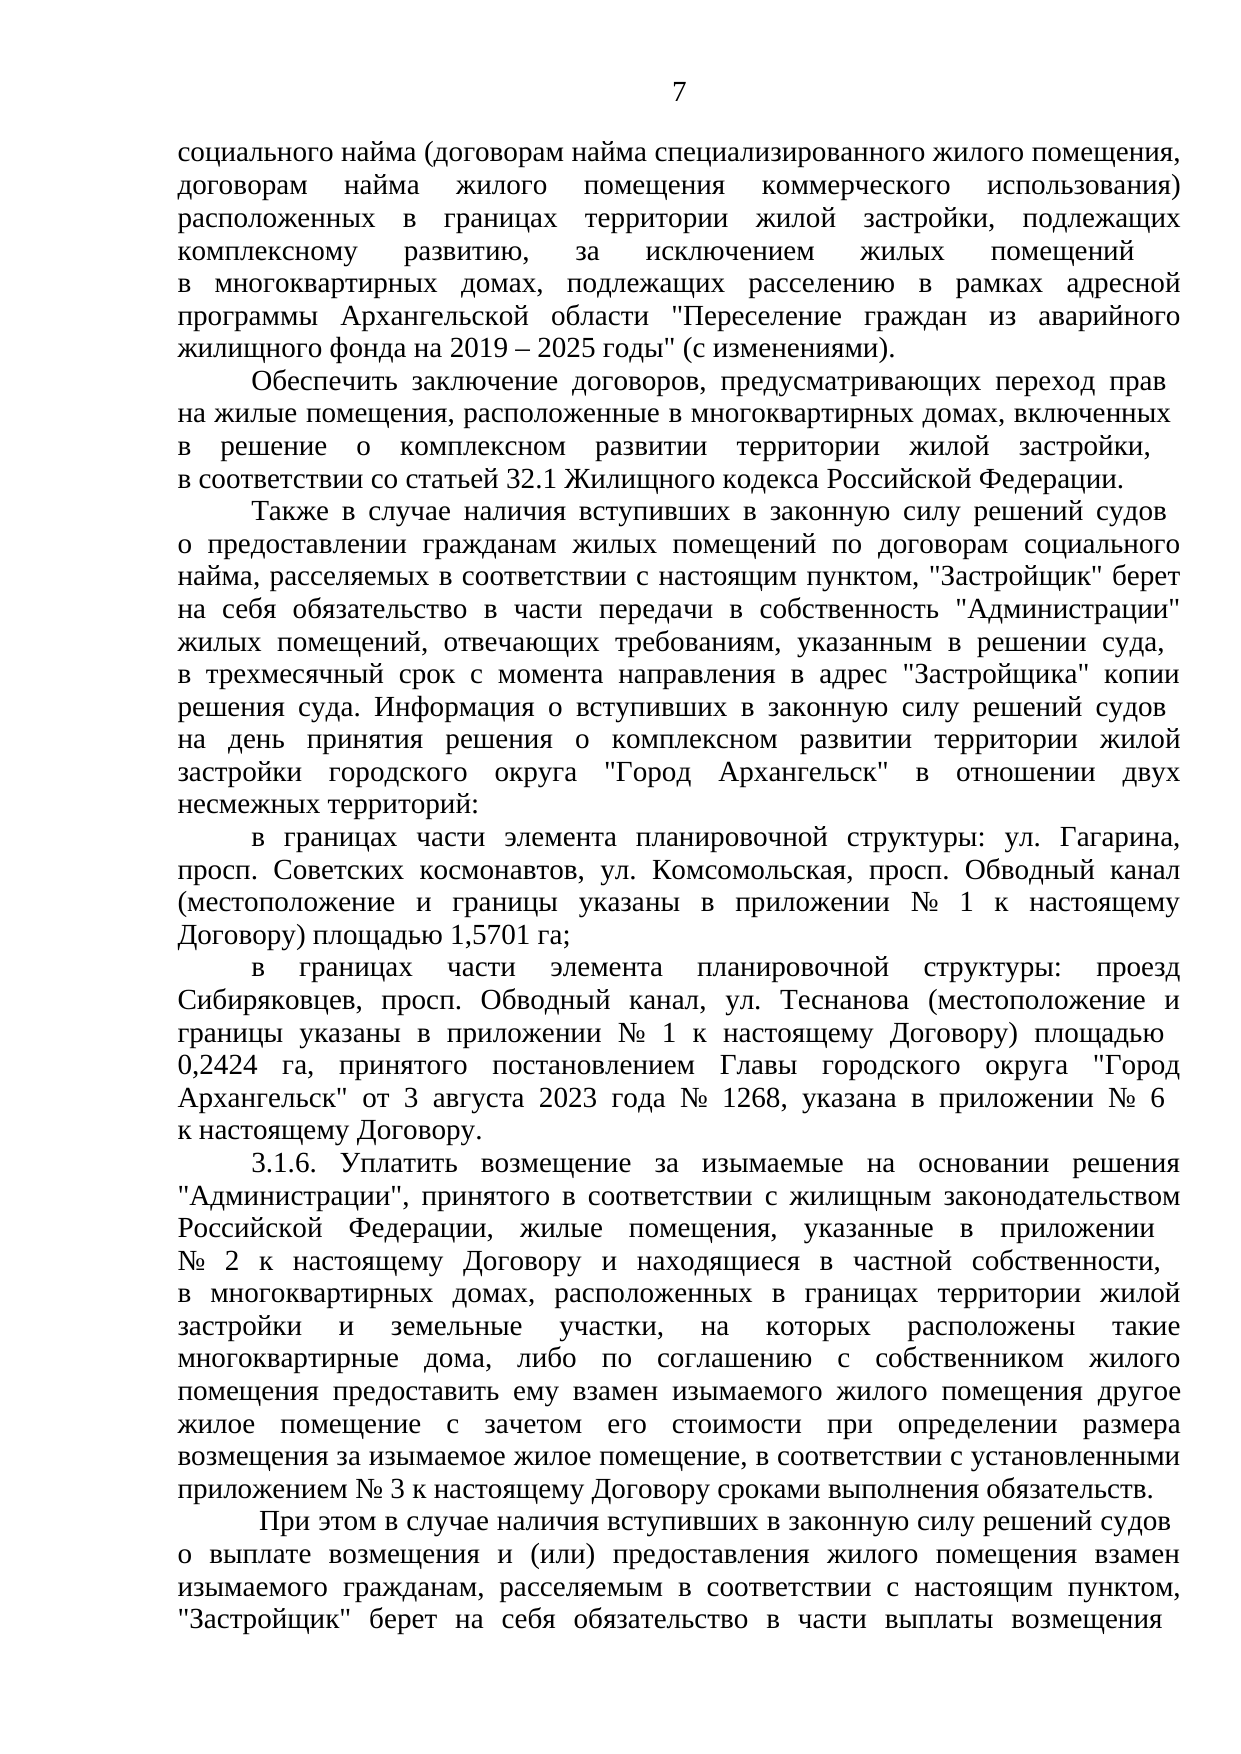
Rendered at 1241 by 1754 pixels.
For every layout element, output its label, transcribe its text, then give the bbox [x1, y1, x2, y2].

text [177, 1504, 1181, 1635]
text 3.1.6. Уплатить возмещение за изымаемые на основании решения "Администрации", принятого в соответствии с жилищным законодательством Российской Федерации, жилые помещения, указанные в приложении № 2 к настоящему Договору и находящиеся в частной собственности, в многоквартирных домах, расположенных в границах территории жилой застройки и земельные участки, на которых расположены такие многоквартирные дома, либо по соглашению с собственником жилого помещения предоставить ему взамен изымаемого жилого помещения другое жилое помещение с зачетом его стоимости при определении размера возмещения за изымаемое жилое помещение, в соответствии с установленными приложением № 3 к настоящему Договору сроками выполнения обязательств. [177, 1146, 1181, 1504]
text в границах части элемента планировочной структуры: ул. Гагарина, просп. Советских космонавтов, ул. Комсомольская, просп. Обводный канал (местоположение и границы указаны в приложении № 1 к настоящему Договору) площадью 1,5701 га; [177, 820, 1181, 951]
text Также в случае наличия вступивших в законную силу решений судов о предоставлении гражданам жилых помещений по договорам социального найма, расселяемых в соответствии с настоящим пунктом, "Застройщик" берет на себя обязательство в части передачи в собственность "Администрации" жилых помещений, отвечающих требованиям, указанным в решении суда, в трехмесячный срок с момента направления в адрес "Застройщика" копии решения суда. Информация о вступивших в законную силу решений судов на день принятия решения о комплексном развитии территории жилой застройки городского округа "Город Архангельск" в отношении двух несмежных территорий: [177, 494, 1181, 820]
text в границах части элемента планировочной структуры: проезд Сибиряковцев, просп. Обводный канал, ул. Теснанова (местоположение и границы указаны в приложении № 1 к настоящему Договору) площадью 0,2424 га, принятого постановлением Главы городского округа "Город Архангельск" от 3 августа 2023 года № 1268, указана в приложении № 6 к настоящему Договору. [177, 951, 1181, 1146]
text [177, 136, 1181, 364]
text Обеспечить заключение договоров, предусматривающих переход прав на жилые помещения, расположенные в многоквартирных домах, включенных в решение о комплексном развитии территории жилой застройки, в соответствии со статьей 32.1 Жилищного кодекса Российской Федерации. [177, 364, 1181, 494]
